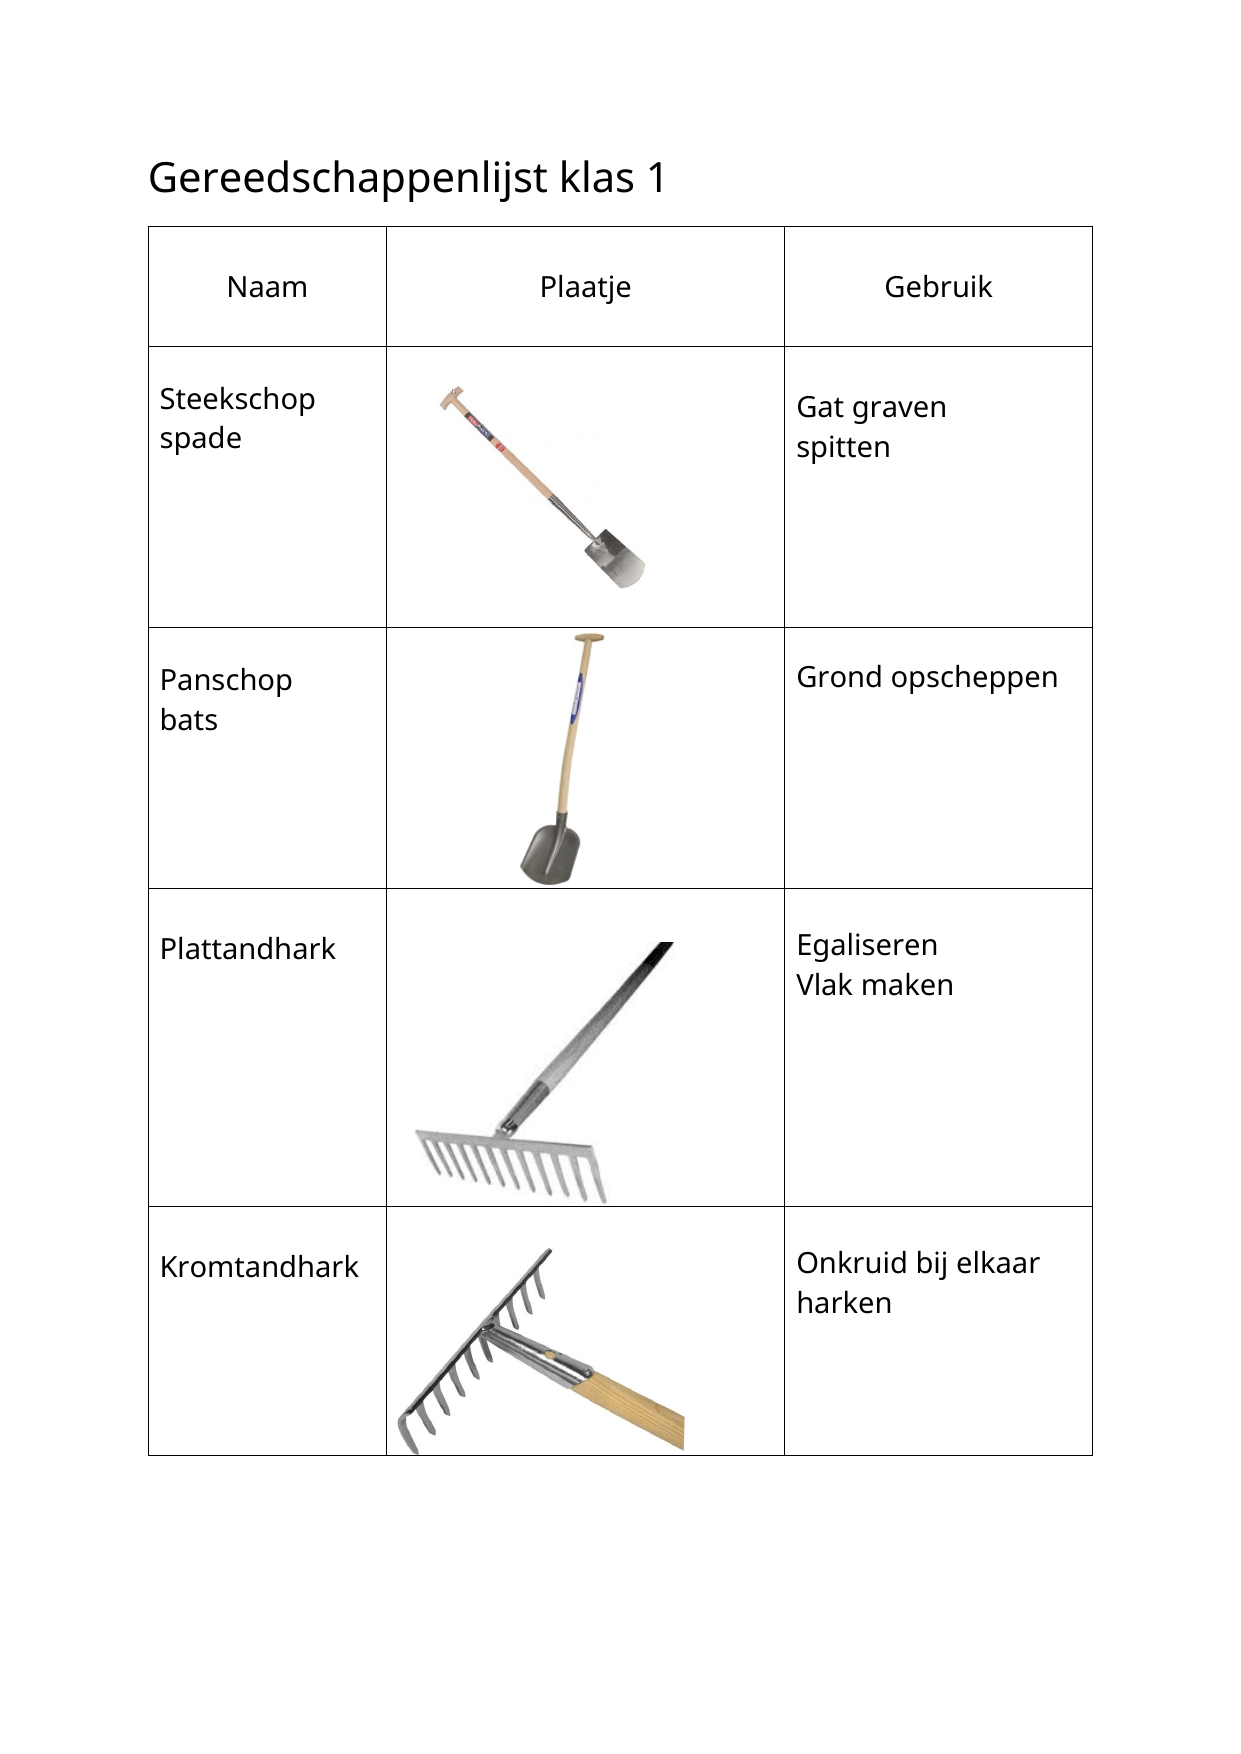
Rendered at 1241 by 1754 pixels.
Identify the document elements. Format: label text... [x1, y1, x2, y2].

table_cell Kromtandhark [149, 1207, 386, 1454]
table_cell Egaliseren Vlak maken [785, 889, 1092, 1206]
table_cell [387, 628, 784, 887]
table_cell [387, 889, 784, 1206]
picture [413, 942, 674, 1206]
table_cell [650, 347, 784, 627]
picture [423, 631, 710, 888]
text Gereedschappenlijst klas 1 [148, 148, 1093, 204]
table_cell Steekschop spade [149, 347, 386, 627]
table_cell Onkruid bij elkaar harken [785, 1207, 1092, 1454]
table_cell Gat graven spitten [785, 347, 1092, 627]
picture [397, 1248, 685, 1455]
table_cell Plattandhark [149, 889, 386, 1206]
table_header Plaatje [387, 227, 784, 346]
picture [436, 347, 650, 627]
table_header Gebruik [785, 227, 1092, 346]
table_cell Panschop bats [149, 628, 386, 887]
table_cell Grond opscheppen [785, 628, 1092, 887]
table_cell [387, 347, 436, 627]
table_cell [387, 1207, 784, 1454]
table_header Naam [149, 227, 386, 346]
